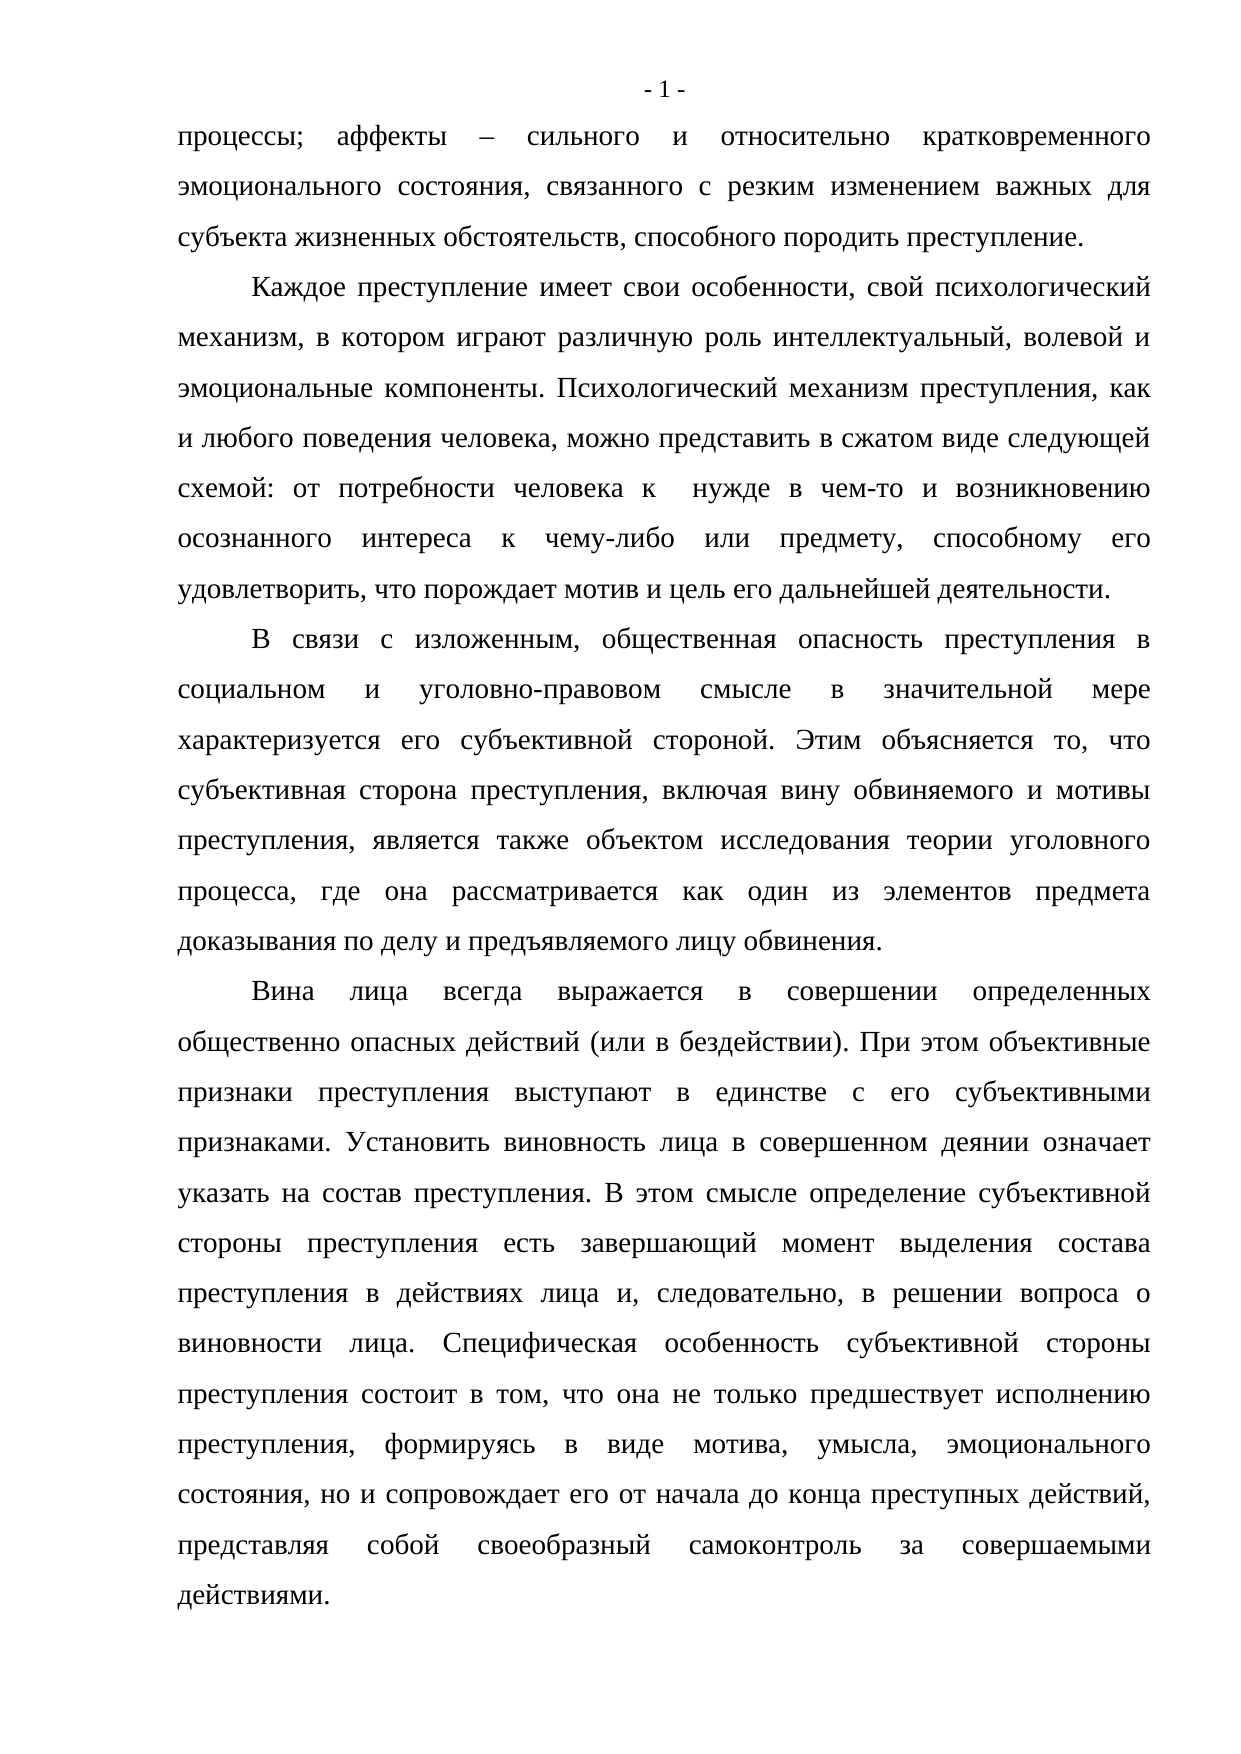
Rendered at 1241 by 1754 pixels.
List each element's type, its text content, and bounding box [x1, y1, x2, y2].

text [177, 118, 1152, 252]
text Каждое преступление имеет свои особенности, свой психологический механизм, в котором играют различную роль интеллектуальный, волевой и эмоциональные компоненты. Психологический механизм преступления, как и любого поведения человека, можно представить в сжатом виде следующей схемой: от потребности человека к нужде в чем-то и возникновению осознанного интереса к чему-либо или предмету, способному его удовлетворить, что порождает мотив и цель его дальнейшей деятельности. [177, 269, 1152, 604]
text В связи с изложенным, общественная опасность преступления в социальном и уголовно-правовом смысле в значительной мере характеризуется его субъективной стороной. Этим объясняется то, что субъективная сторона преступления, включая вину обвиняемого и мотивы преступления, является также объектом исследования теории уголовного процесса, где она рассматривается как один из элементов предмета доказывания по делу и предъявляемого лицу обвинения. [177, 621, 1152, 957]
text Вина лица всегда выражается в совершении определенных общественно опасных действий (или в бездействии). При этом объективные признаки преступления выступают в единстве с его субъективными признаками. Установить виновность лица в совершенном деянии означает указать на состав преступления. В этом смысле определение субъективной стороны преступления есть завершающий момент выделения состава преступления в действиях лица и, следовательно, в решении вопроса о виновности лица. Специфическая особенность субъективной стороны преступления состоит в том, что она не только предшествует исполнению преступления, формируясь в виде мотива, умысла, эмоционального состояния, но и сопровождает его от начала до конца преступных действий, представляя собой своеобразный самоконтроль за совершаемыми действиями. [177, 973, 1152, 1611]
